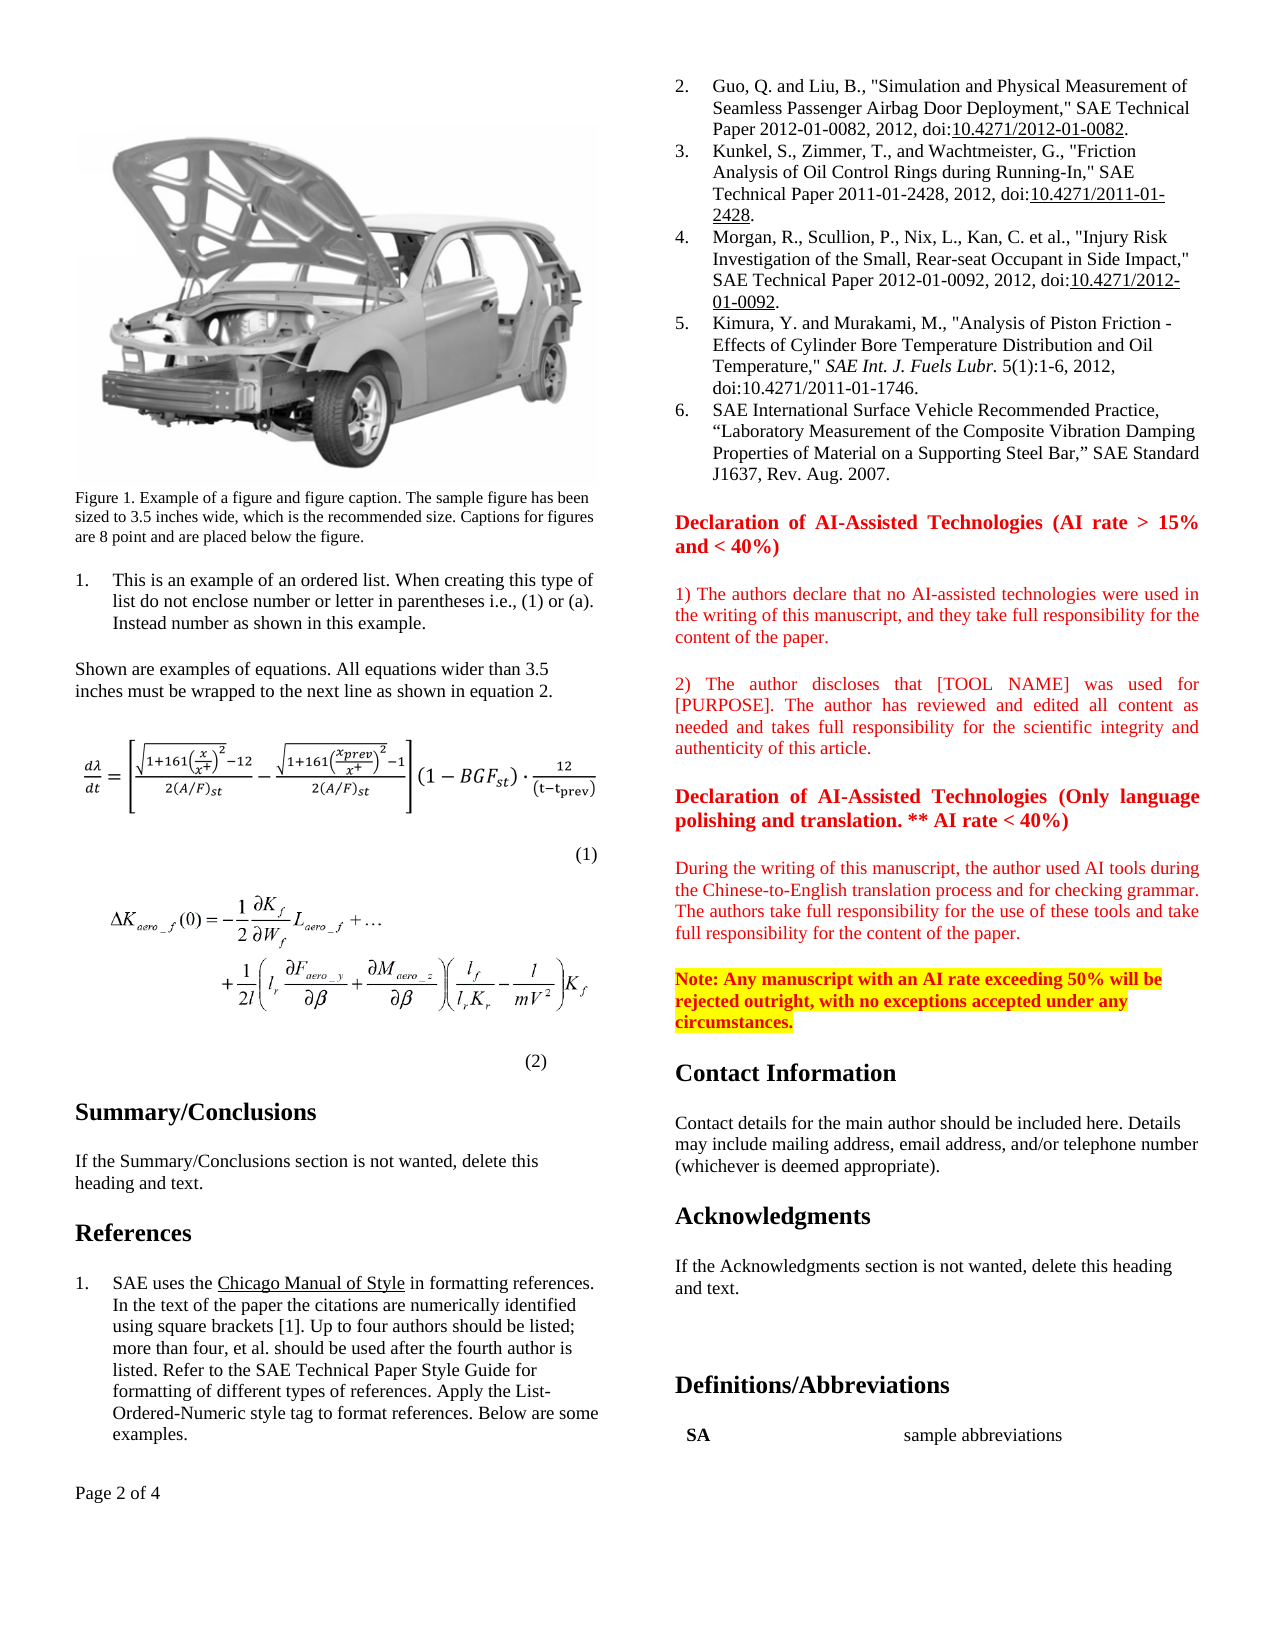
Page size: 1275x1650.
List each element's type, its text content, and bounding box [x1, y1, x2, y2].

text Note: Any manuscript with an AI rate exceeding 50% will be rejected outright, with no exceptions accepted under any circumstances. [793, 968, 1200, 1033]
list SAE uses the Chicago Manual of Style in formatting references. In the text of the paper the citations are numerically identified using square brackets [1]. Up to four authors should be listed; more than four, et al. should be used after the fourth author is listed. Refer to the SAE Technical Paper Style Guide for formatting of different types of references. Apply the List-Ordered-Numeric style tag to format references. Below are some examples. [75, 1272, 600, 1445]
text (1) [75, 843, 600, 865]
picture [75, 121, 600, 489]
text 1) The authors declare that no AI-assisted technologies were used in the writing of this manuscript, and they take full responsibility for the content of the paper. [675, 583, 1200, 647]
text (2) [75, 1050, 600, 1072]
text Acknowledgments [675, 1201, 1200, 1230]
text 2) The author discloses that [TOOL NAME] was used for [PURPOSE]. The author has reviewed and edited all content as needed and takes full responsibility for the scientific integrity and authenticity of this article. [675, 672, 1200, 759]
text Contact Information [675, 1058, 1200, 1087]
picture [75, 890, 600, 1025]
text Shown are examples of equations. All equations wider than 3.5 inches must be wrapped to the next line as shown in equation 2. [75, 658, 600, 701]
table_header SA [675, 1424, 817, 1470]
text Declaration of AI-Assisted Technologies (AI rate > 15% and < 40%) [675, 510, 1200, 558]
text If the Summary/Conclusions section is not wanted, delete this heading and text. [75, 1150, 600, 1193]
text During the writing of this manuscript, the author used AI tools during the Chinese-to-English translation process and for checking grammar. The authors take full responsibility for the use of these tools and take full responsibility for the content of the paper. [675, 857, 1200, 943]
list Kunkel, S., Zimmer, T., and Wachtmeister, G., "Friction Analysis of Oil Control Rings during Running-In," SAE Technical Paper 2011-01-2428, 2012, doi:10.4271/2011-01-2428. [675, 140, 1200, 226]
list Kimura, Y. and Murakami, M., "Analysis of Piston Friction - Effects of Cylinder Bore Temperature Distribution and Oil Temperature," SAE Int. J. Fuels Lubr. 5(1):1-6, 2012, doi:10.4271/2011-01-1746. [675, 312, 1200, 398]
list Morgan, R., Scullion, P., Nix, L., Kan, C. et al., "Injury Risk Investigation of the Small, Rear-seat Occupant in Side Impact," SAE Technical Paper 2012-01-0092, 2012, doi:10.4271/2012-01-0092. [675, 226, 1200, 312]
text If the Acknowledgments section is not wanted, delete this heading and text. [675, 1255, 1200, 1298]
text Contact details for the main author should be included here. Details may include mailing address, email address, and/or telephone number (whichever is deemed appropriate). [675, 1112, 1200, 1176]
picture [75, 726, 600, 819]
text Summary/Conclusions [75, 1097, 600, 1125]
list Guo, Q. and Liu, B., "Simulation and Physical Measurement of Seamless Passenger Airbag Door Deployment," SAE Technical Paper 2012-01-0082, 2012, doi:10.4271/2012-01-0082. [675, 75, 1200, 140]
table_header sample abbreviations [818, 1424, 1211, 1470]
text Definitions/Abbreviations [675, 1370, 1200, 1398]
text References [75, 1218, 600, 1247]
list This is an example of an ordered list. When creating this type of list do not enclose number or letter in parentheses i.e., (1) or (a). Instead number as shown in this example. [75, 568, 600, 633]
text Declaration of AI-Assisted Technologies (Only language polishing and translation. ** AI rate < 40%) [675, 784, 1200, 832]
list SAE International Surface Vehicle Recommended Practice, “Laboratory Measurement of the Composite Vibration Damping Properties of Material on a Supporting Steel Bar,” SAE Standard J1637, Rev. Aug. 2007. [675, 398, 1200, 485]
text Figure 1. Example of a figure and figure caption. The sample figure has been sized to 3.5 inches wide, which is the recommended size. Captions for figures are 8 point and are placed below the figure. [75, 489, 600, 546]
